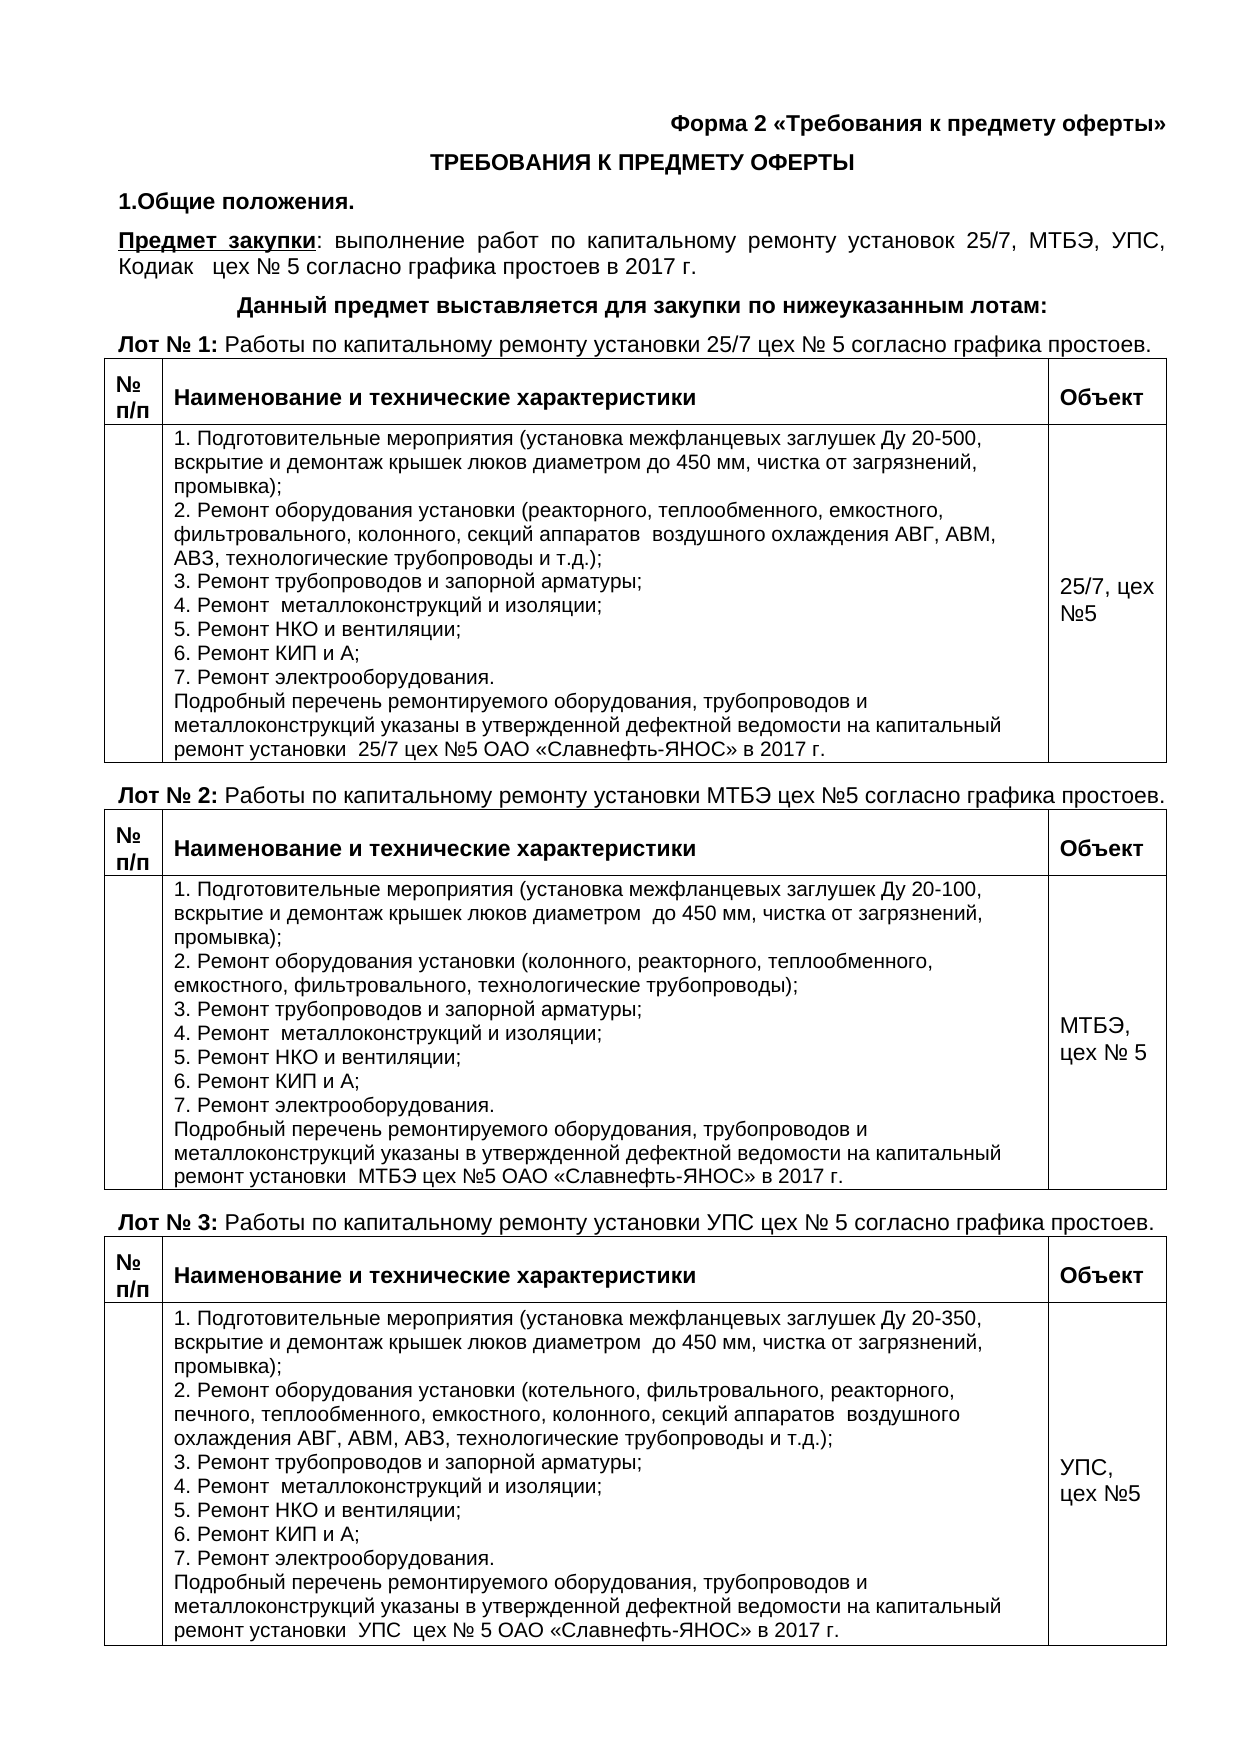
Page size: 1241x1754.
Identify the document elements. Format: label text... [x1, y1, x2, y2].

text ТРЕБОВАНИЯ К ПРЕДМЕТУ ОФЕРТЫ [118, 149, 1166, 176]
table_header № п/п [105, 810, 162, 875]
text Лот № 3: Работы по капитальному ремонту установки УПС цех № 5 согласно графика простоев. [118, 1209, 1166, 1236]
table_header № п/п [105, 1237, 162, 1302]
table_cell МТБЭ, цех № 5 [1049, 876, 1166, 1189]
table_cell 25/7, цех №5 [1049, 425, 1166, 762]
table_header Объект [1049, 359, 1166, 424]
table_header Наименование и технические характеристики [163, 810, 1048, 875]
table_cell 1. Подготовительные мероприятия (установка межфланцевых заглушек Ду 20-350, вскрытие и демонтаж крышек люков диаметром до 450 мм, чистка от загрязнений, промывка); 2. Ремонт оборудования установки (котельного, фильтровального, реакторного, печного, теплообменного, емкостного, колонного, секций аппаратов воздушного охлаждения АВГ, АВМ, АВЗ, технологические трубопроводы и т.д.); 3. Ремонт трубопроводов и запорной арматуры; 4. Ремонт металлоконструкций и изоляции; 5. Ремонт НКО и вентиляции; 6. Ремонт КИП и А; 7. Ремонт электрооборудования. Подробный перечень ремонтируемого оборудования, трубопроводов и металлоконструкций указаны в утвержденной дефектной ведомости на капитальный ремонт установки УПС цех № 5 ОАО «Славнефть-ЯНОС» в 2017 г. [163, 1303, 1048, 1644]
text Данный предмет выставляется для закупки по нижеуказанным лотам: [118, 292, 1166, 318]
table_cell 1. Подготовительные мероприятия (установка межфланцевых заглушек Ду 20-100, вскрытие и демонтаж крышек люков диаметром до 450 мм, чистка от загрязнений, промывка); 2. Ремонт оборудования установки (колонного, реакторного, теплообменного, емкостного, фильтровального, технологические трубопроводы); 3. Ремонт трубопроводов и запорной арматуры; 4. Ремонт металлоконструкций и изоляции; 5. Ремонт НКО и вентиляции; 6. Ремонт КИП и А; 7. Ремонт электрооборудования. Подробный перечень ремонтируемого оборудования, трубопроводов и металлоконструкций указаны в утвержденной дефектной ведомости на капитальный ремонт установки МТБЭ цех №5 ОАО «Славнефть-ЯНОС» в 2017 г. [163, 876, 1048, 1189]
text Лот № 2: Работы по капитальному ремонту установки МТБЭ цех №5 согласно графика простоев. [118, 782, 1166, 808]
text Предмет закупки: выполнение работ по капитальному ремонту установок 25/7, МТБЭ, УПС, Кодиак цех № 5 согласно графика простоев в 2017 г. [118, 227, 1166, 280]
table_cell [105, 1303, 162, 1644]
text Форма 2 «Требования к предмету оферты» [118, 110, 1166, 137]
table_cell [105, 425, 162, 762]
table_header Наименование и технические характеристики [163, 1237, 1048, 1302]
table_header Объект [1049, 1237, 1166, 1302]
table_cell УПС, цех №5 [1049, 1303, 1166, 1644]
table_header Объект [1049, 810, 1166, 875]
table_header Наименование и технические характеристики [163, 359, 1048, 424]
table_cell 1. Подготовительные мероприятия (установка межфланцевых заглушек Ду 20-500, вскрытие и демонтаж крышек люков диаметром до 450 мм, чистка от загрязнений, промывка); 2. Ремонт оборудования установки (реакторного, теплообменного, емкостного, фильтровального, колонного, секций аппаратов воздушного охлаждения АВГ, АВМ, АВЗ, технологические трубопроводы и т.д.); 3. Ремонт трубопроводов и запорной арматуры; 4. Ремонт металлоконструкций и изоляции; 5. Ремонт НКО и вентиляции; 6. Ремонт КИП и А; 7. Ремонт электрооборудования. Подробный перечень ремонтируемого оборудования, трубопроводов и металлоконструкций указаны в утвержденной дефектной ведомости на капитальный ремонт установки 25/7 цех №5 ОАО «Славнефть-ЯНОС» в 2017 г. [163, 425, 1048, 762]
text 1.Общие положения. [118, 188, 1166, 214]
table_cell [105, 876, 162, 1189]
table_header № п/п [105, 359, 162, 424]
text Лот № 1: Работы по капитальному ремонту установки 25/7 цех № 5 согласно графика простоев. [118, 331, 1166, 357]
